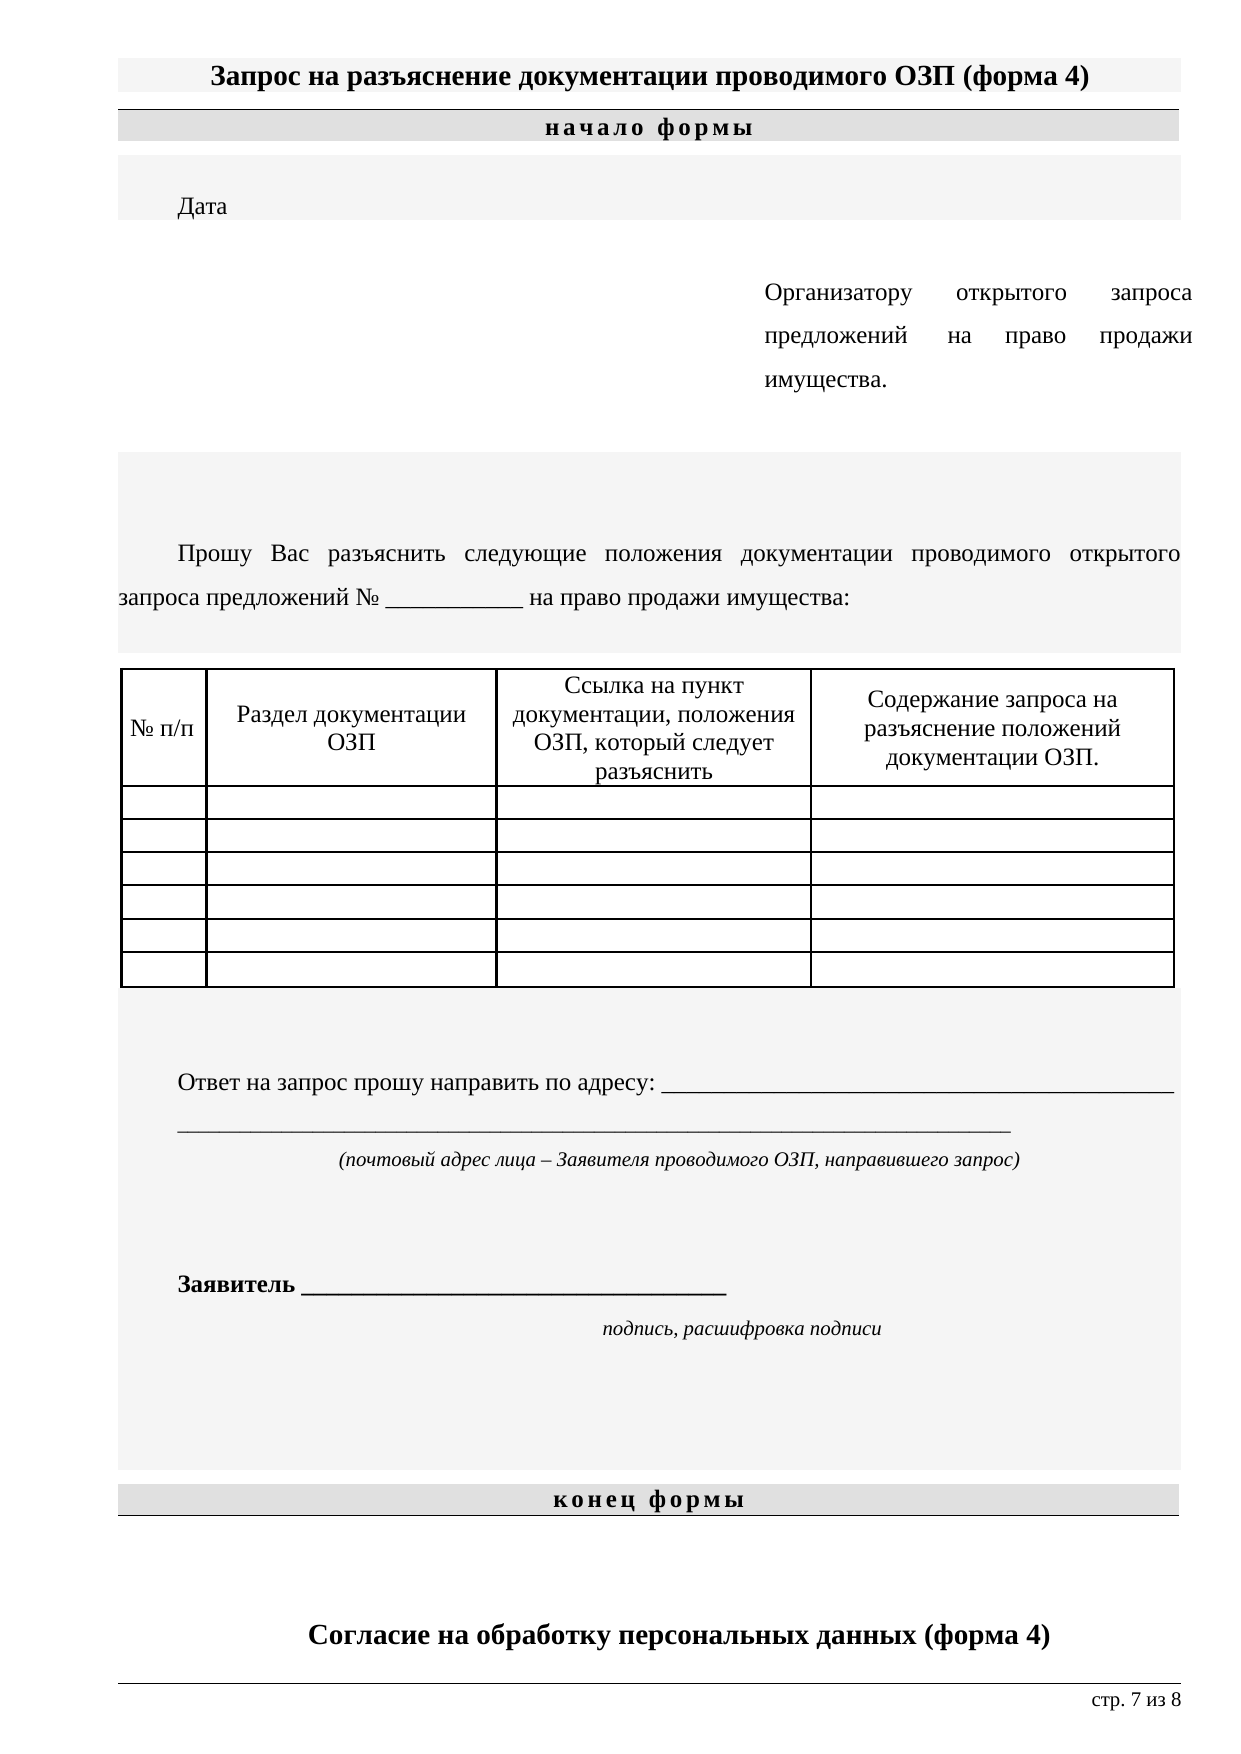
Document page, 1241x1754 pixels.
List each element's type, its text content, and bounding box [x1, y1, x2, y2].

table_cell [123, 853, 205, 884]
table_cell [208, 820, 495, 851]
table_cell [208, 853, 495, 884]
text ________________________________________________________________________________ [118, 1111, 1181, 1134]
table_header Содержание запроса на разъяснение положений документации ОЗП. [812, 670, 1173, 785]
table_cell [812, 886, 1173, 918]
text начало формы [118, 110, 1179, 141]
table_cell [812, 953, 1173, 986]
table_cell [498, 953, 810, 986]
table_cell [498, 886, 810, 918]
table_cell [123, 953, 205, 986]
table_header Организатору открытого запроса предложений на право продажи имущества. [673, 278, 1204, 409]
text подпись, расшифровка подписи [118, 1312, 1181, 1341]
table_header Раздел документации ОЗП [208, 670, 495, 785]
table_cell [498, 853, 810, 884]
table_cell [208, 953, 495, 986]
text Согласие на обработку персональных данных (форма 4) [118, 1617, 1181, 1651]
table_cell [498, 820, 810, 851]
text Ответ на запрос прошу направить по адресу: _________________________________________ [118, 1067, 1181, 1096]
text конец формы [118, 1484, 1179, 1515]
table_cell [812, 920, 1173, 951]
text Прошу Вас разъяснить следующие положения документации проводимого открытого запроса предложений № ___________ на право продажи имущества: [118, 538, 1181, 610]
text Заявитель __________________________________ [118, 1269, 1181, 1298]
table_cell [812, 820, 1173, 851]
table_cell [498, 787, 810, 818]
table_cell [498, 920, 810, 951]
text Запрос на разъяснение документации проводимого ОЗП (форма 4) [118, 58, 1181, 92]
table_cell [812, 787, 1173, 818]
table_cell [123, 886, 205, 918]
table_cell [123, 787, 205, 818]
table_cell [812, 853, 1173, 884]
table_header Ссылка на пункт документации, положения ОЗП, который следует разъяснить [498, 670, 810, 785]
table_cell [123, 920, 205, 951]
text (почтовый адрес лица – Заявителя проводимого ОЗП, направившего запрос) [118, 1147, 1181, 1171]
table_cell [208, 787, 495, 818]
table_header № п/п [123, 670, 205, 785]
text Дата [118, 191, 1181, 220]
table_cell [123, 820, 205, 851]
table_cell [208, 886, 495, 918]
table_cell [208, 920, 495, 951]
